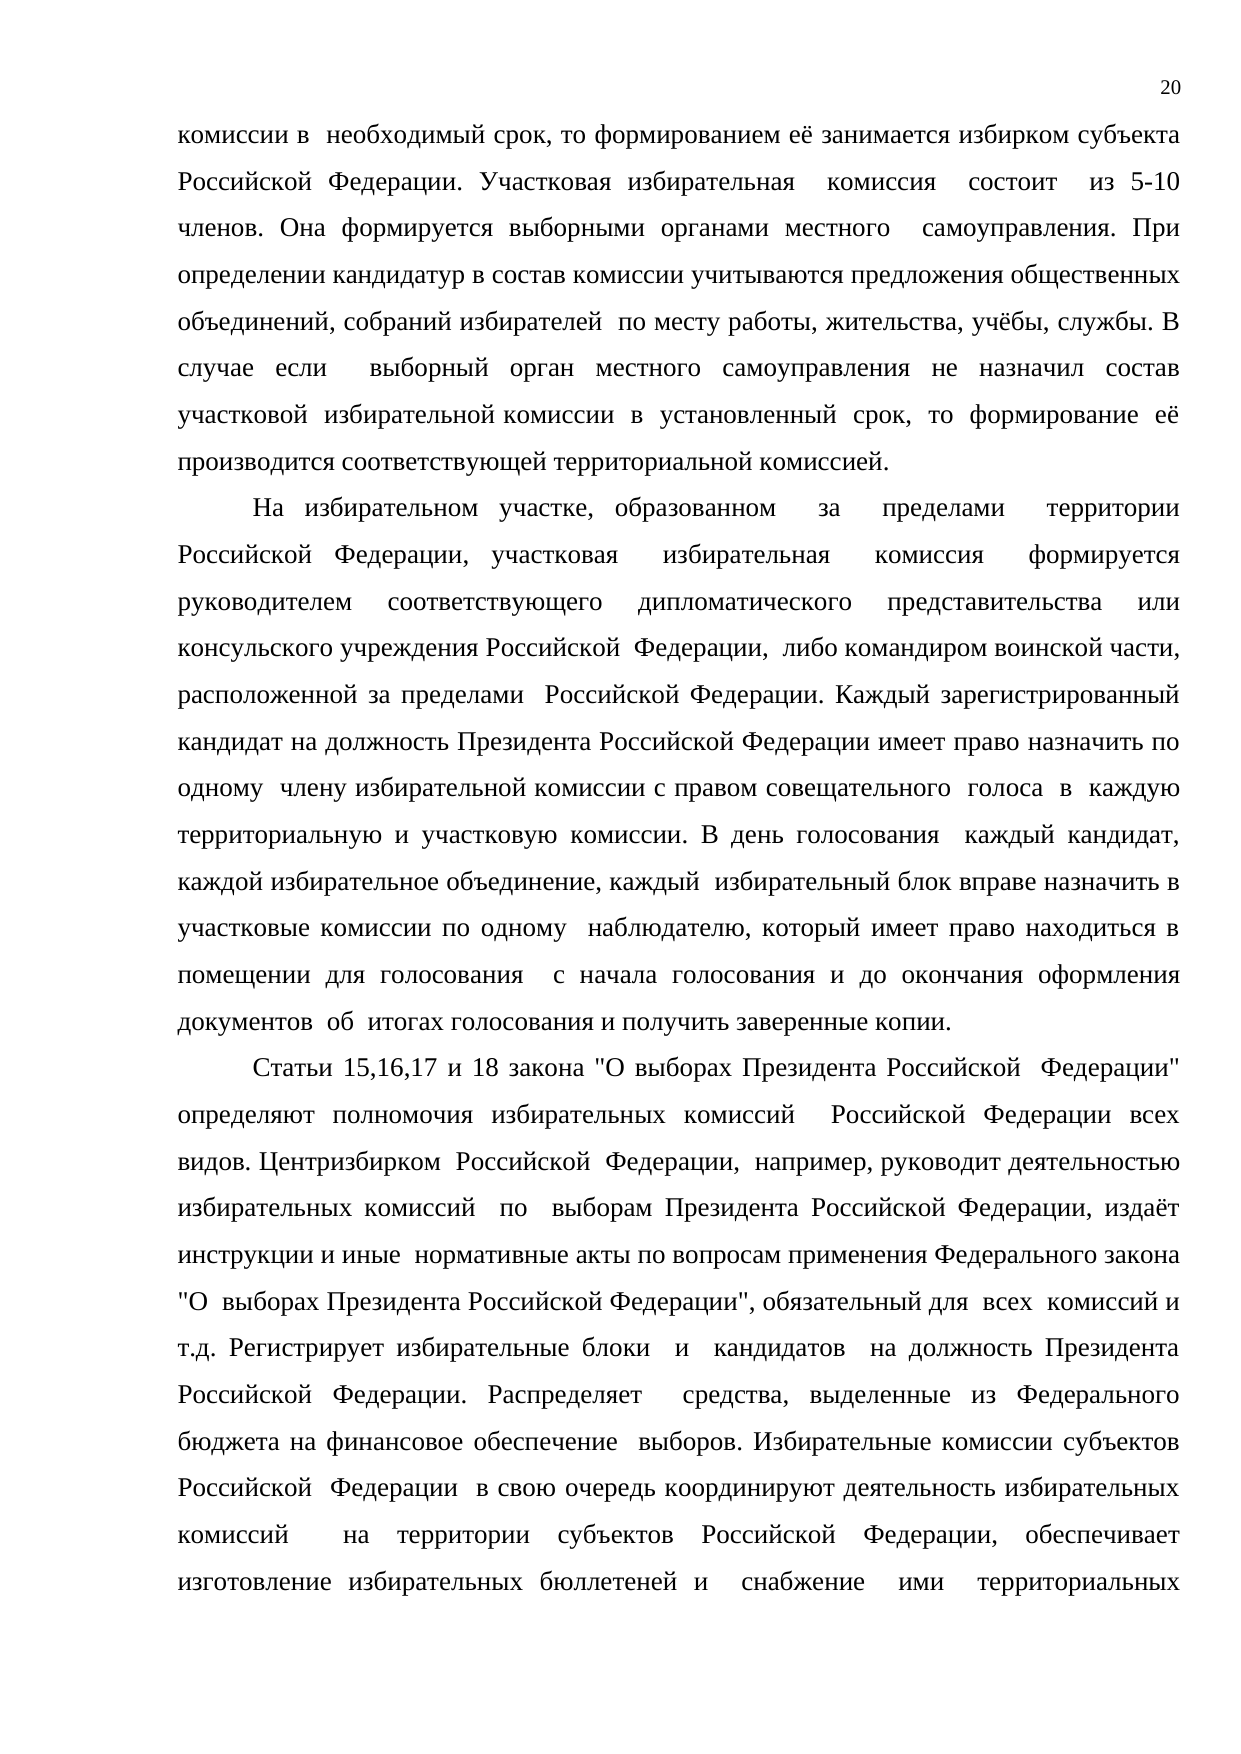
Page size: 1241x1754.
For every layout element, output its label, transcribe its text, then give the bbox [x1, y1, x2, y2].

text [177, 118, 1181, 476]
text На избирательном участке, образованном за пределами территории Российской Федерации, участковая избирательная комиссия формируется руководителем соответствующего дипломатического представительства или консульского учреждения Российской Федерации, либо командиром воинской части, расположенной за пределами Российской Федерации. Каждый зарегистрированный кандидат на должность Президента Российской Федерации имеет право назначить по одному члену избирательной комиссии с правом совещательного голоса в каждую территориальную и участковую комиссии. В день голосования каждый кандидат, каждой избирательное объединение, каждый избирательный блок вправе назначить в участковые комиссии по одному наблюдателю, который имеет право находиться в помещении для голосования с начала голосования и до окончания оформления документов об итогах голосования и получить заверенные копии. [177, 491, 1181, 1036]
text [177, 1051, 1181, 1596]
